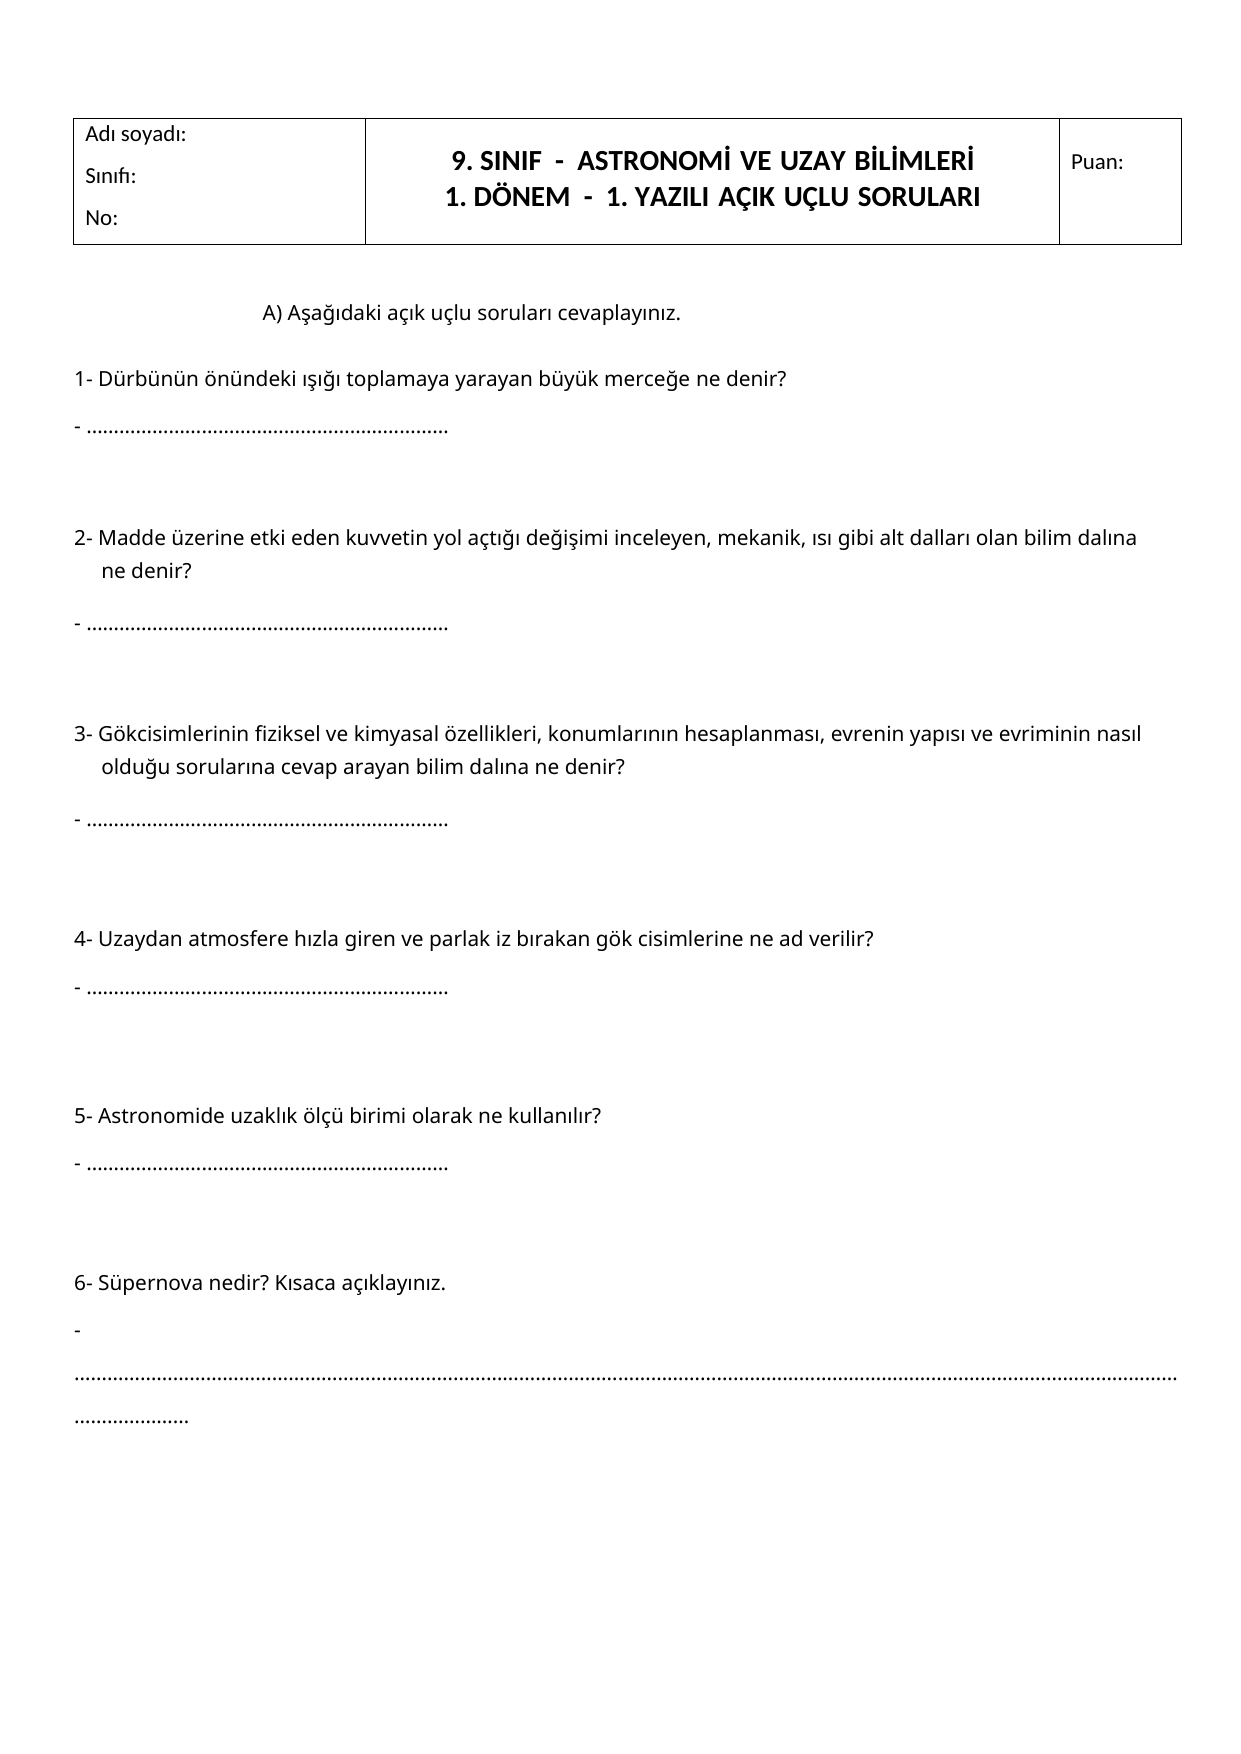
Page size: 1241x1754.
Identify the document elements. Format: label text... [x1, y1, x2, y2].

table_header Adı soyadı: Sınıfı: No: [74, 119, 365, 244]
text - ………………………………………………………… [74, 972, 1181, 1000]
text 2- Madde üzerine etki eden kuvvetin yol açtığı değişimi inceleyen, mekanik, ısı gibi alt dalları olan bilim dalına [74, 523, 1181, 551]
text A) Aşağıdaki açık uçlu soruları cevaplayınız. [74, 298, 1181, 326]
text 1- Dürbünün önündeki ışığı toplamaya yarayan büyük merceğe ne denir? [74, 364, 1181, 392]
table_header 9. SINIF - ASTRONOMİ VE UZAY BİLİMLERİ 1. DÖNEM - 1. YAZILI AÇIK UÇLU SORULARI [366, 119, 1059, 244]
text - ………………………………………………………… [74, 804, 1181, 833]
text olduğu sorularına cevap arayan bilim dalına ne denir? [74, 752, 1181, 781]
text - ………………………………………………………… [74, 1148, 1181, 1177]
text - …………………………………………………………………………………………………………………………………………………………………………………………………… [74, 1316, 1181, 1429]
text ne denir? [74, 556, 1181, 584]
text 3- Gökcisimlerinin fiziksel ve kimyasal özellikleri, konumlarının hesaplanması, evrenin yapısı ve evriminin nasıl [74, 719, 1181, 748]
text 5- Astronomide uzaklık ölçü birimi olarak ne kullanılır? [74, 1101, 1181, 1129]
text 6- Süpernova nedir? Kısaca açıklayınız. [74, 1268, 1181, 1297]
text 4- Uzaydan atmosfere hızla giren ve parlak iz bırakan gök cisimlerine ne ad verilir? [74, 924, 1181, 953]
text - ………………………………………………………… [74, 608, 1181, 636]
text - ………………………………………………………… [74, 411, 1181, 440]
table_header Puan: [1060, 119, 1181, 244]
